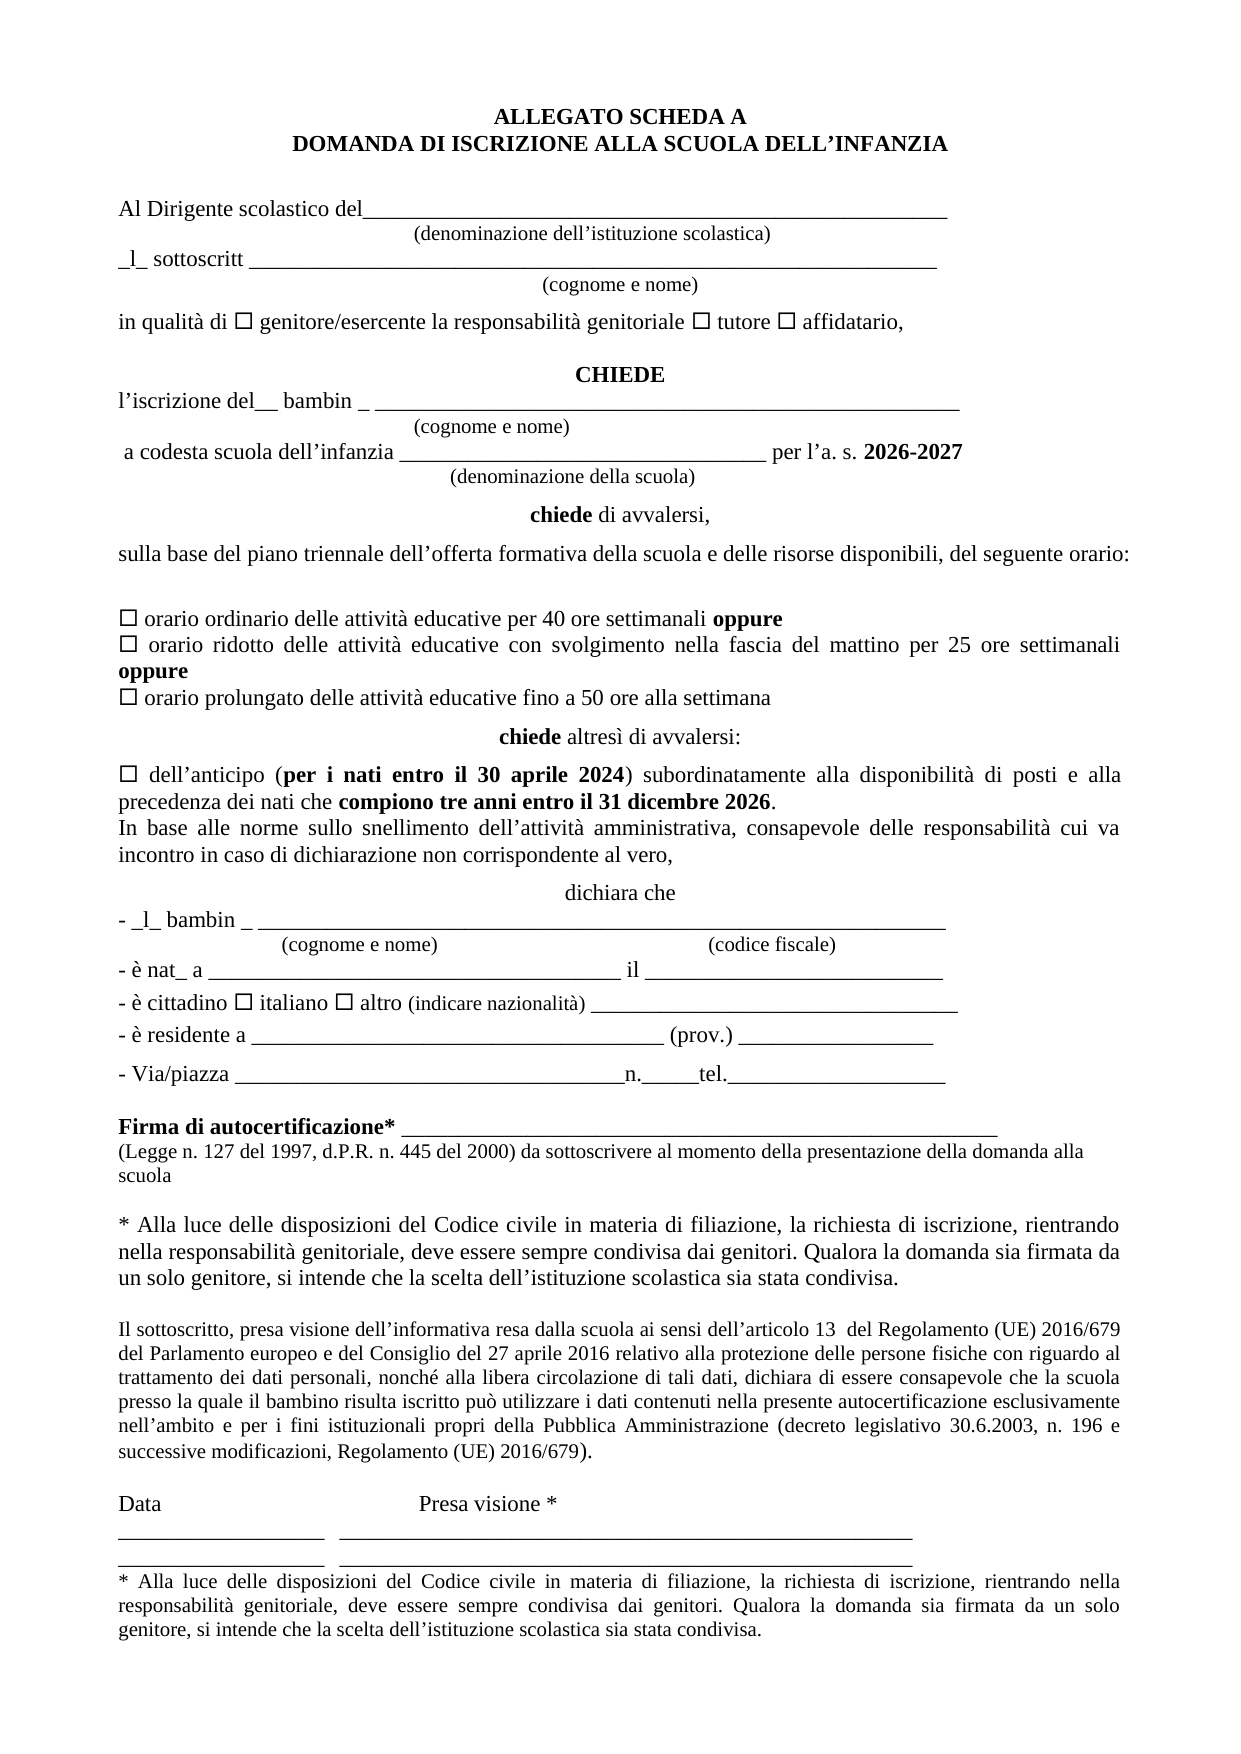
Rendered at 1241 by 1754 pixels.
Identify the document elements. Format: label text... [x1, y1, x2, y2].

text (denominazione dell’istituzione scolastica) [340, 221, 1122, 245]
text Data Presa visione * [118, 1490, 1122, 1516]
text (Legge n. 127 del 1997, d.P.R. n. 445 del 2000) da sottoscrivere al momento della presentazione della domanda alla scuola [118, 1139, 1122, 1187]
text CHIEDE [118, 361, 1122, 387]
text __________________ __________________________________________________ [118, 1516, 1122, 1543]
text ALLEGATO SCHEDA A [118, 103, 1122, 130]
text chiede di avvalersi, [118, 501, 1122, 527]
text Firma di autocertificazione* ____________________________________________________ [118, 1113, 1122, 1139]
text - è residente a ____________________________________ (prov.) _________________ [118, 1021, 1122, 1048]
text - è nat_ a ____________________________________ il __________________________ [118, 956, 1122, 983]
text _l_ sottoscritt ____________________________________________________________ [118, 245, 1122, 272]
text Al Dirigente scolastico del___________________________________________________ [118, 195, 1122, 221]
text dichiara che [118, 879, 1122, 906]
text * Alla luce delle disposizioni del Codice civile in materia di filiazione, la richiesta di iscrizione, rientrando nella responsabilità genitoriale, deve essere sempre condivisa dai genitori. Qualora la domanda sia firmata da un solo genitore, si intende che la scelta dell’istituzione scolastica sia stata condivisa. [118, 1212, 1122, 1291]
text sulla base del piano triennale dell’offerta formativa della scuola e delle risorse disponibili, del seguente orario: [118, 539, 1137, 566]
text DOMANDA DI ISCRIZIONE ALLA SCUOLA DELL’INFANZIA [118, 130, 1122, 156]
text orario ordinario delle attività educative per 40 ore settimanali oppure [118, 605, 1122, 631]
text in qualità di genitore/esercente la responsabilità genitoriale tutore affidatario, [118, 308, 1122, 335]
text (cognome e nome) [340, 414, 1122, 438]
text l’iscrizione del__ bambin _ ___________________________________________________ [118, 387, 1122, 414]
text orario ridotto delle attività educative con svolgimento nella fascia del mattino per 25 ore settimanali oppure [118, 631, 1122, 684]
text (denominazione della scuola) [413, 464, 1122, 488]
text chiede altresì di avvalersi: [118, 723, 1122, 749]
text * Alla luce delle disposizioni del Codice civile in materia di filiazione, la richiesta di iscrizione, rientrando nella responsabilità genitoriale, deve essere sempre condivisa dai genitori. Qualora la domanda sia firmata da un solo genitore, si intende che la scelta dell’istituzione scolastica sia stata condivisa. [118, 1569, 1122, 1641]
text __________________ __________________________________________________ [118, 1543, 1122, 1569]
text - è cittadino italiano altro (indicare nazionalità) ________________________________ [118, 989, 1122, 1015]
text Il sottoscritto, presa visione dell’informativa resa dalla scuola ai sensi dell’articolo 13 del Regolamento (UE) 2016/679 del Parlamento europeo e del Consiglio del 27 aprile 2016 relativo alla protezione delle persone fisiche con riguardo al trattamento dei dati personali, nonché alla libera circolazione di tali dati, dichiara di essere consapevole che la scuola presso la quale il bambino risulta iscritto può utilizzare i dati contenuti nella presente autocertificazione esclusivamente nell’ambito e per i fini istituzionali propri della Pubblica Amministrazione (decreto legislativo 30.6.2003, n. 196 e successive modificazioni, Regolamento (UE) 2016/679). [118, 1317, 1122, 1464]
text orario prolungato delle attività educative fino a 50 ore alla settimana [118, 684, 1122, 710]
text In base alle norme sullo snellimento dell’attività amministrativa, consapevole delle responsabilità cui va incontro in caso di dichiarazione non corrispondente al vero, [118, 814, 1122, 867]
text a codesta scuola dell’infanzia ________________________________ per l’a. s. 2026-2027 [118, 438, 1122, 464]
text (cognome e nome) [118, 272, 1122, 296]
text - Via/piazza __________________________________n._____tel.___________________ [118, 1060, 1122, 1087]
text dell’anticipo (per i nati entro il 30 aprile 2024) subordinatamente alla disponibilità di posti e alla precedenza dei nati che compiono tre anni entro il 31 dicembre 2026. [118, 762, 1122, 814]
text - _l_ bambin _ ____________________________________________________________ [118, 906, 1122, 932]
text (cognome e nome) (codice fiscale) [192, 932, 1122, 956]
